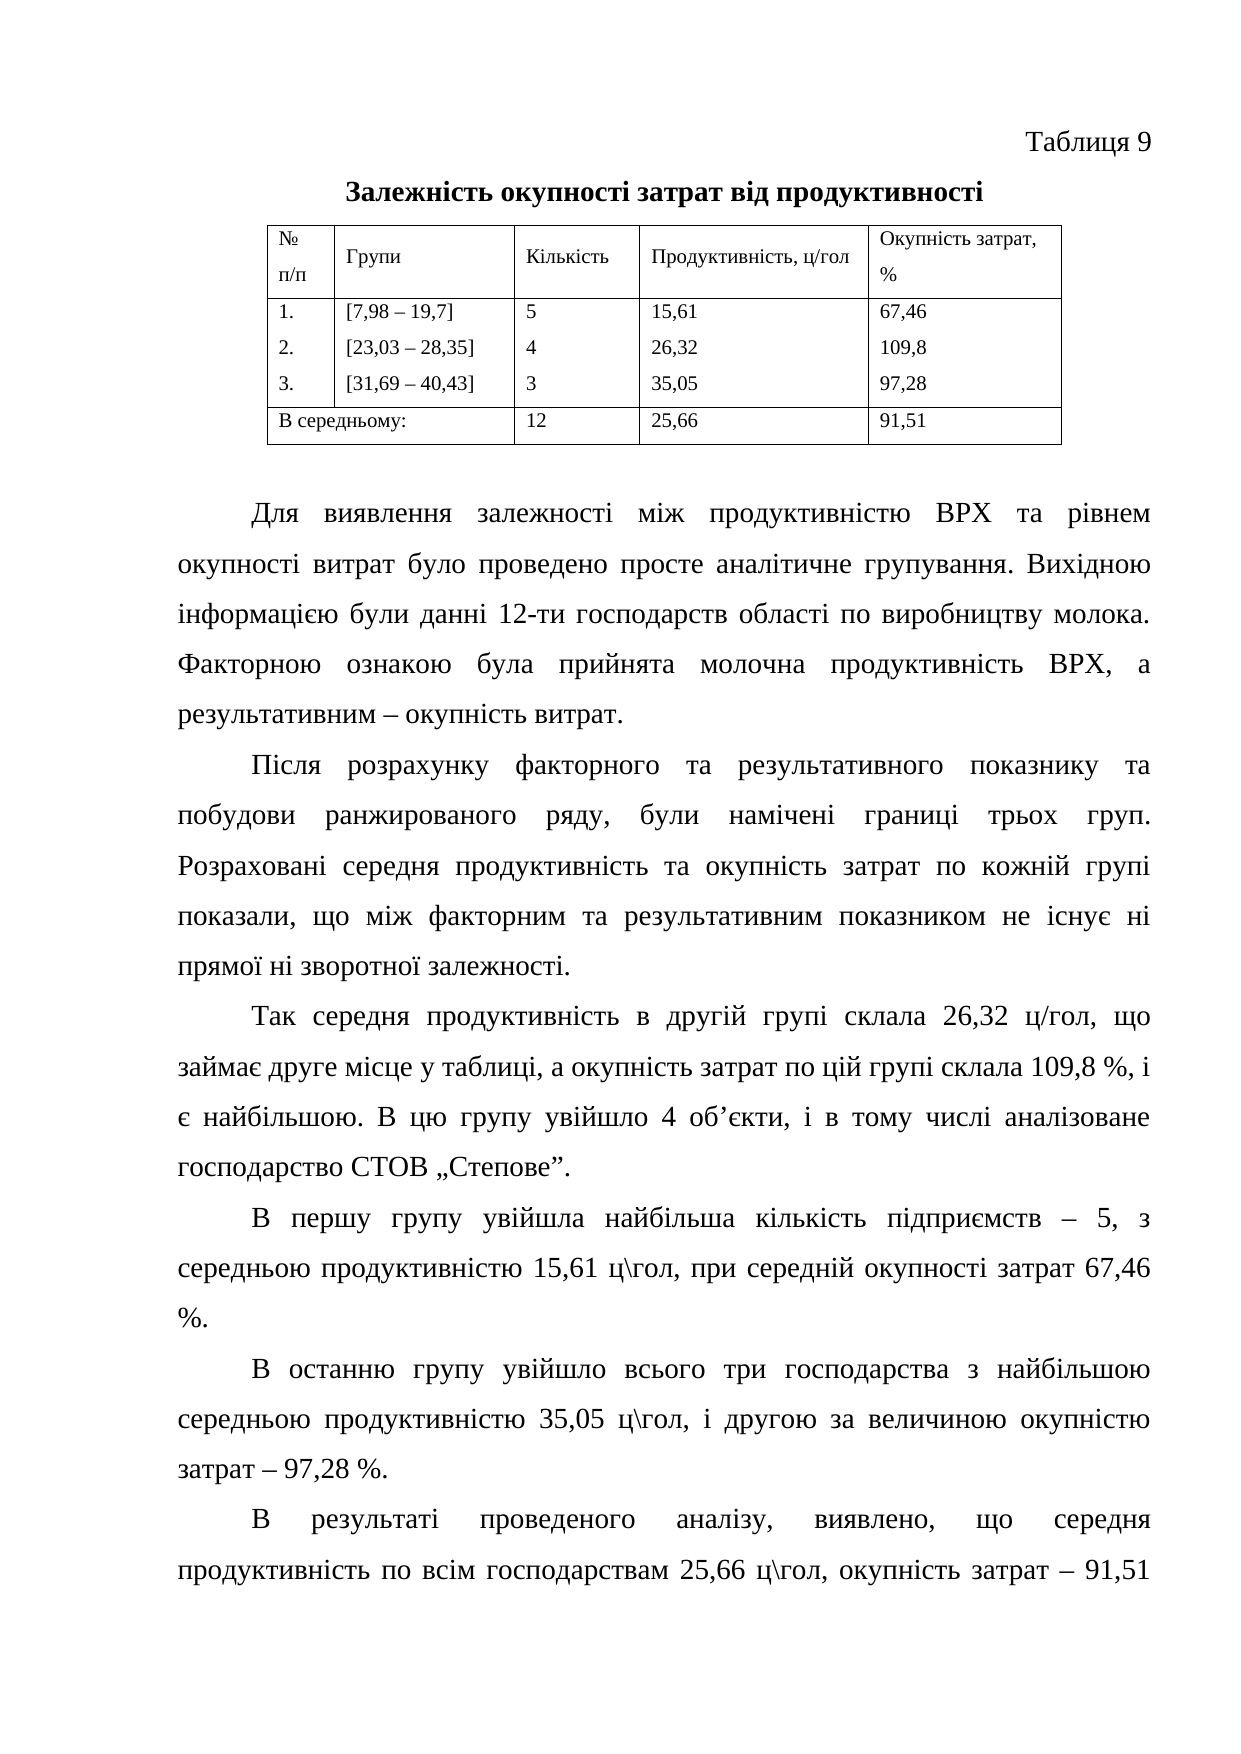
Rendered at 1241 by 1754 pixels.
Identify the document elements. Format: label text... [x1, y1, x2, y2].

table_header Групи [335, 226, 514, 298]
text Так середня продуктивність в другій групі склала 26,32 ц/гол, що займає друге місце у таблиці, а окупність затрат по цій групі склала 109,8 %, і є найбільшою. В цю групу увійшло 4 об’єкти, і в тому числі аналізоване господарство СТОВ „Степове”. [177, 998, 1152, 1183]
table_cell 67,46 109,8 97,28 [869, 299, 1061, 407]
table_cell 25,66 [640, 408, 868, 444]
table_header Кількість [515, 226, 639, 298]
text В першу групу увійшла найбільша кількість підприємств – 5, з середньою продуктивністю 15,61 ц\гол, при середній окупності затрат 67,46 %. [177, 1200, 1152, 1334]
table_cell 1. 2. 3. [268, 299, 334, 407]
text Залежність окупності затрат від продуктивності [177, 174, 1152, 208]
text Для виявлення залежності між продуктивністю ВРХ та рівнем окупності витрат було проведено просте аналітичне групування. Вихідною інформацією були данні 12-ти господарств області по виробництву молока. Факторною ознакою була прийнята молочна продуктивність ВРХ, а результативним – окупність витрат. [177, 495, 1152, 730]
table_header Продуктивність, ц/гол [640, 226, 868, 298]
table_cell В середньому: [268, 408, 514, 444]
table_cell 91,51 [869, 408, 1061, 444]
text Таблиця 9 [177, 124, 1152, 158]
text Після розрахунку факторного та результативного показнику та побудови ранжированого ряду, були намічені границі трьох груп. Розраховані середня продуктивність та окупність затрат по кожній групі показали, що між факторним та результативним показником не існує ні прямої ні зворотної залежності. [177, 747, 1152, 982]
table_cell 12 [515, 408, 639, 444]
table_cell 15,61 26,32 35,05 [640, 299, 868, 407]
table_header № п/п [268, 226, 334, 298]
table_header Окупність затрат, % [869, 226, 1061, 298]
table_cell 5 4 3 [515, 299, 639, 407]
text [177, 1502, 1152, 1586]
table_cell [7,98 – 19,7] [23,03 – 28,35] [31,69 – 40,43] [335, 299, 514, 407]
text В останню групу увійшло всього три господарства з найбільшою середньою продуктивністю 35,05 ц\гол, і другою за величиною окупністю затрат – 97,28 %. [177, 1351, 1152, 1485]
